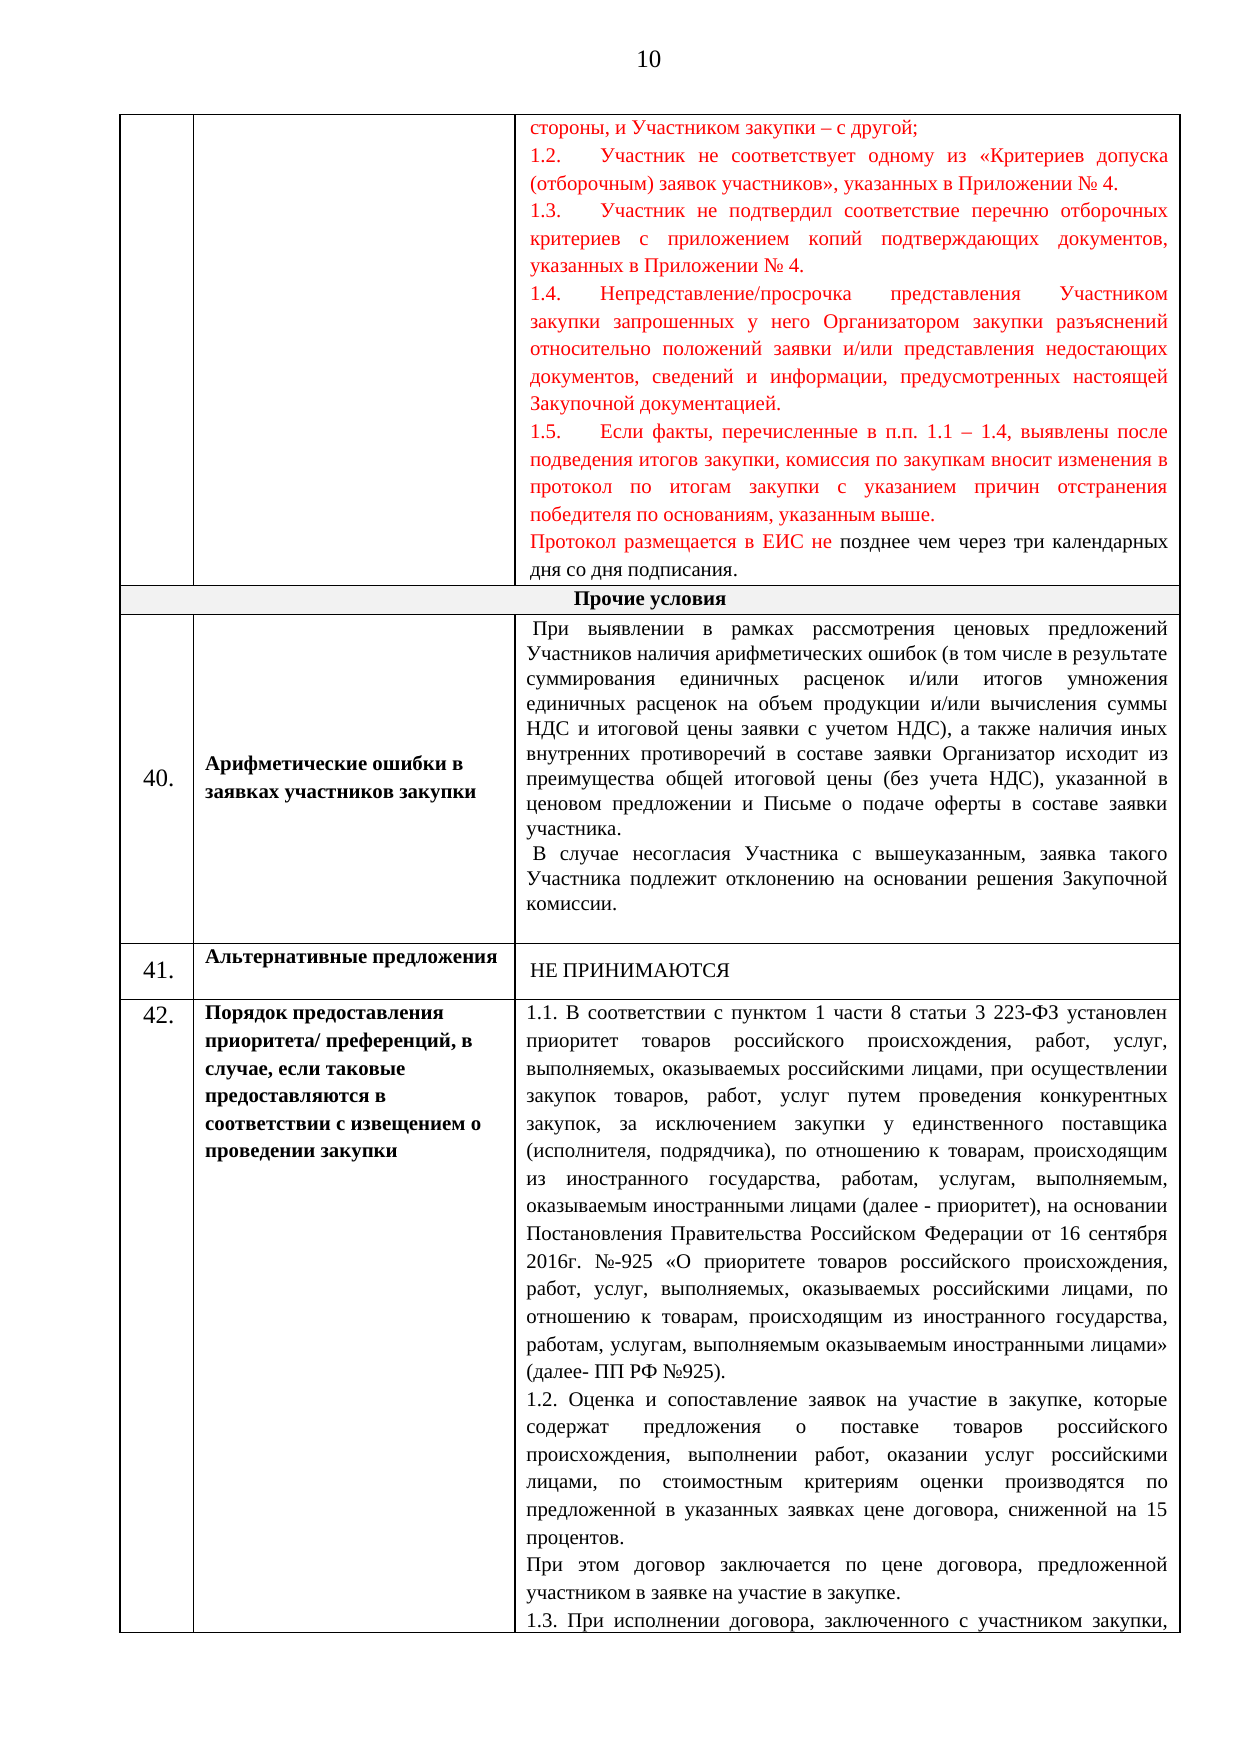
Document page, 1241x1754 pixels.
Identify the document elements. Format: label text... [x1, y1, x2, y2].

table_cell Арифметические ошибки в заявках участников закупки [194, 615, 514, 943]
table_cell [516, 115, 1179, 585]
table_cell НЕ ПРИНИМАЮТСЯ [516, 944, 1179, 999]
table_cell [194, 115, 514, 585]
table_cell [516, 1000, 1179, 1632]
table_cell Альтернативные предложения [194, 944, 514, 999]
table_cell При выявлении в рамках рассмотрения ценовых предложений Участников наличия арифметических ошибок (в том числе в результате суммирования единичных расценок и/или итогов умножения единичных расценок на объем продукции и/или вычисления суммы НДС и итоговой цены заявки с учетом НДС), а также наличия иных внутренних противоречий в составе заявки Организатор исходит из преимущества общей итоговой цены (без учета НДС), указанной в ценовом предложении и Письме о подаче оферты в составе заявки участника. В случае несогласия Участника с вышеуказанным, заявка такого Участника подлежит отклонению на основании решения Закупочной комиссии. [516, 615, 1179, 943]
table_cell [121, 1000, 193, 1632]
table_cell Прочие условия [121, 586, 1179, 614]
table_cell [121, 615, 193, 943]
table_cell [121, 115, 193, 585]
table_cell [194, 1000, 514, 1632]
table_cell [121, 944, 193, 999]
